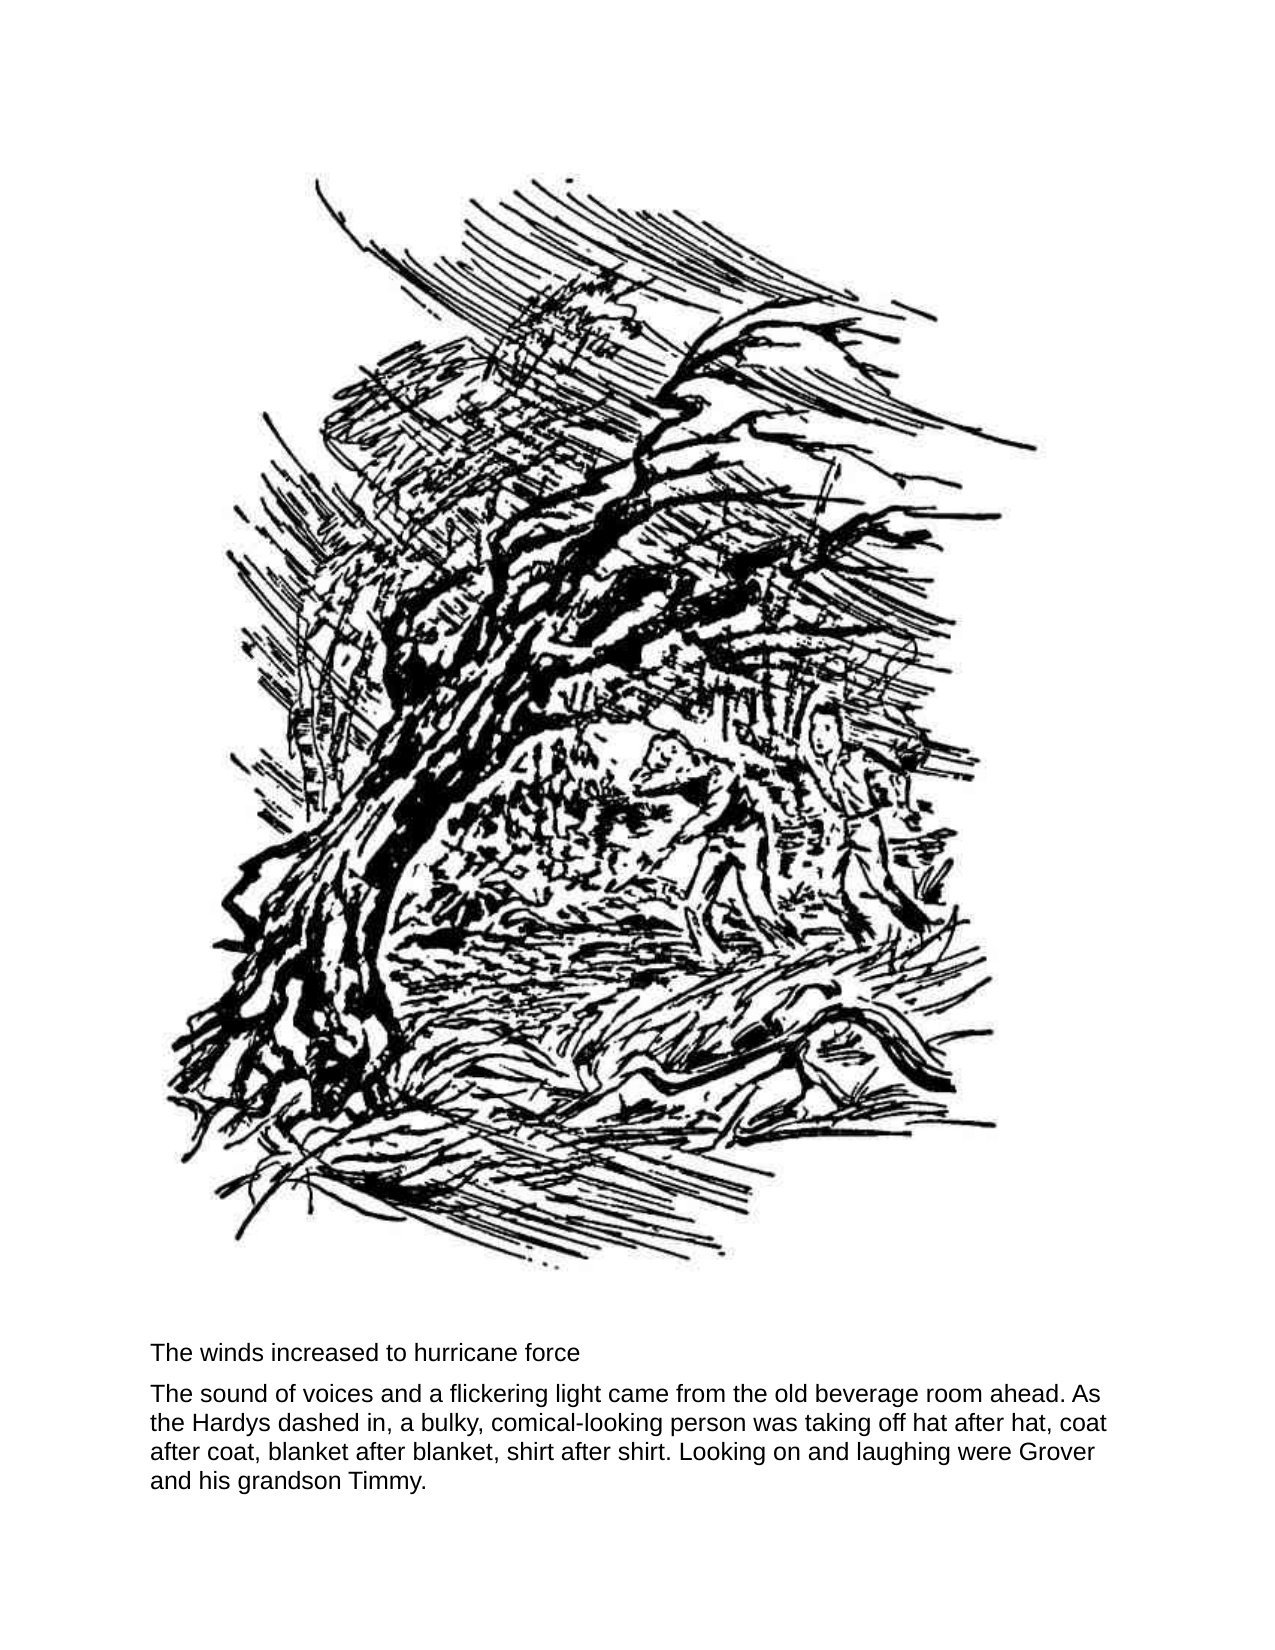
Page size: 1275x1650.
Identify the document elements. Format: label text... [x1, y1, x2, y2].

text The sound of voices and a flickering light came from the old beverage room ahead. As the Hardys dashed in, a bulky, comical-looking person was taking off hat after hat, coat after coat, blanket after blanket, shirt after shirt. Looking on and laughing were Grover and his grandson Timmy. [150, 1379, 1125, 1494]
picture [150, 150, 1050, 1285]
text The winds increased to hurricane force [150, 1338, 1125, 1367]
